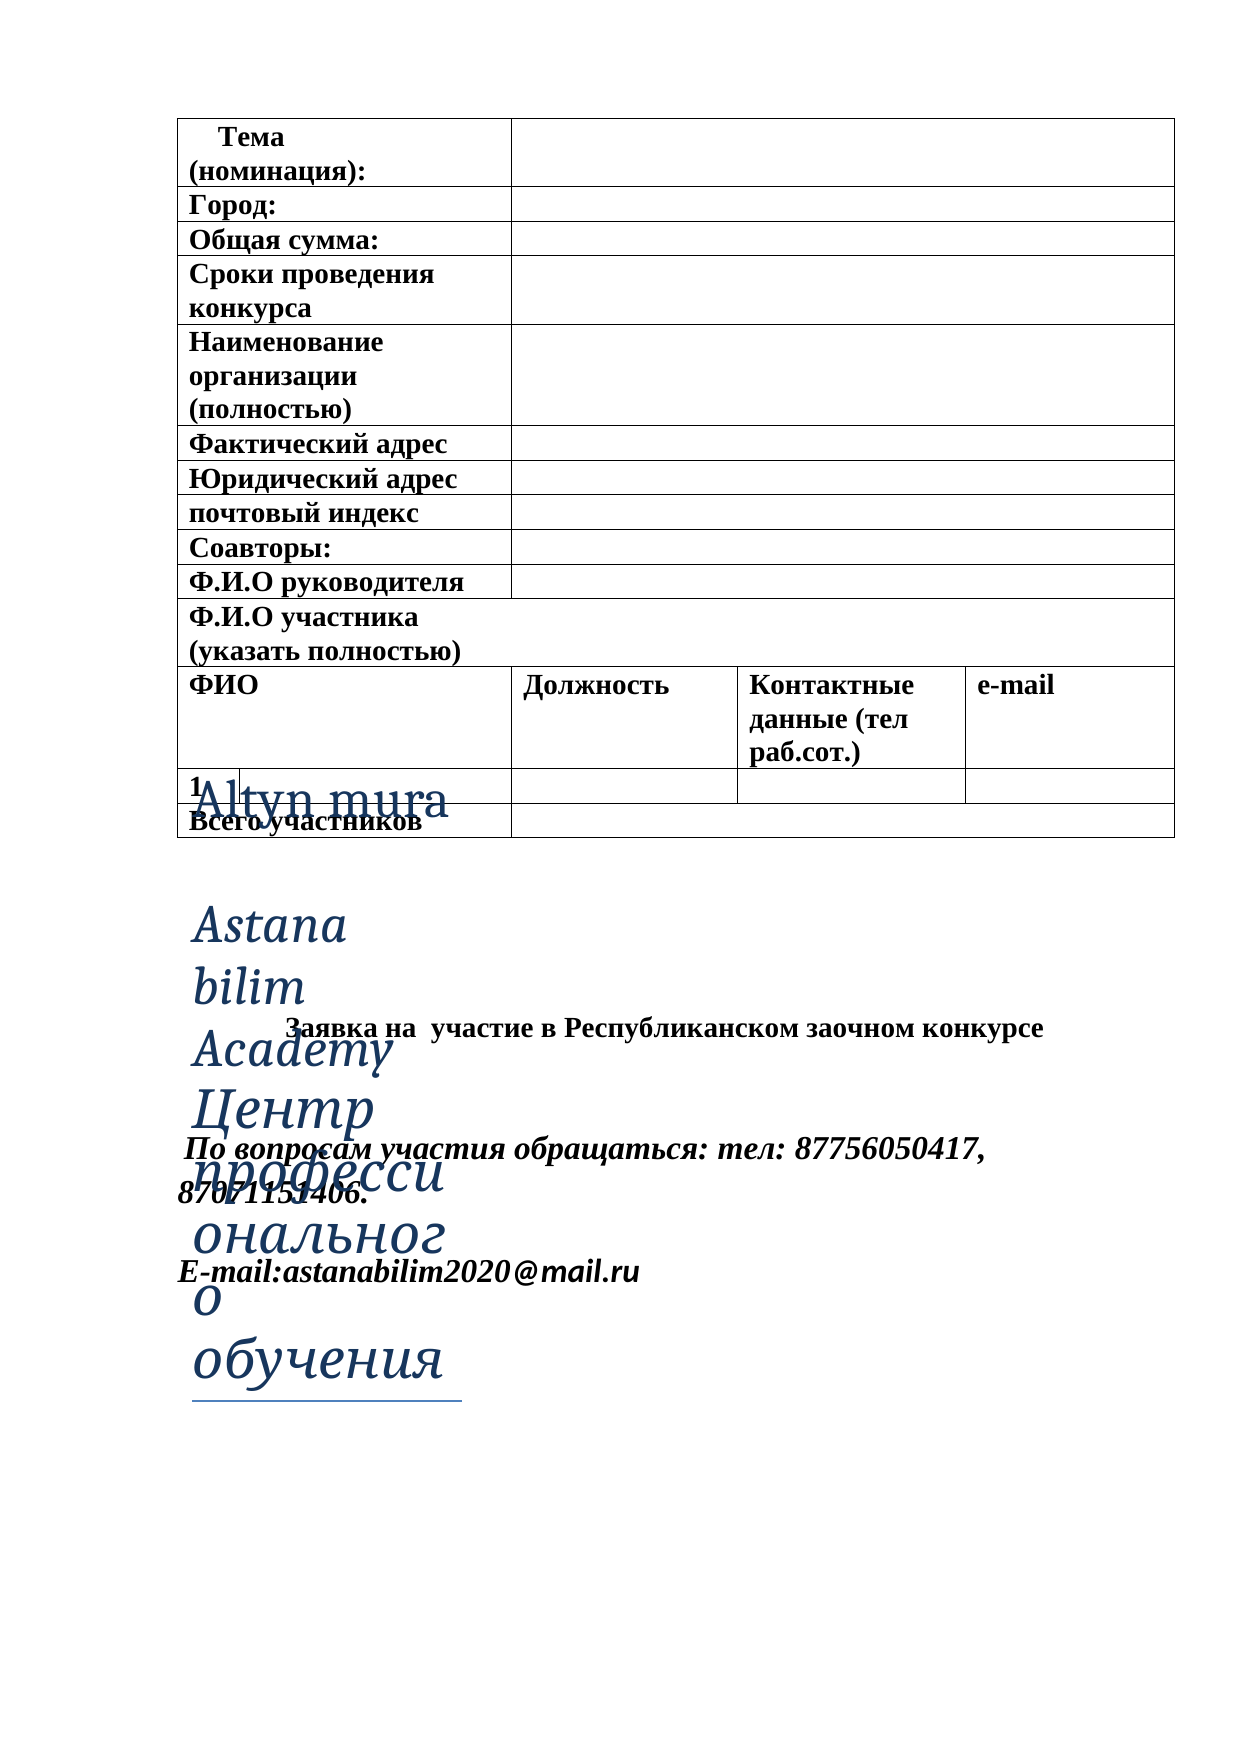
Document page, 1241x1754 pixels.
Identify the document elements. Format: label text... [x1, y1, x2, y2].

table_cell Всего участников [178, 804, 511, 837]
table_cell [512, 222, 1174, 255]
table_cell [512, 495, 1174, 529]
text Е-mail:astanabilim2020@mail.ru [177, 1251, 1152, 1291]
table_cell Наименование организации (полностью) [178, 325, 511, 425]
table_cell Общая сумма: [178, 222, 511, 255]
table_cell Ф.И.О руководителя [178, 565, 511, 598]
table_cell Сроки проведения конкурса [178, 256, 511, 323]
table_cell Должность [512, 667, 737, 768]
table_cell [512, 565, 1174, 598]
table_cell 1 [178, 769, 239, 802]
table_cell [512, 187, 1174, 221]
table_cell [512, 325, 1174, 425]
table_cell Город: [178, 187, 511, 221]
table_cell Контактные данные (тел раб.сот.) [738, 667, 965, 768]
text Заявка на участие в Республиканском заочном конкурсе [177, 1010, 1152, 1043]
table_cell почтовый индекс [178, 495, 511, 529]
text По вопросам участия обращаться: тел: 87756050417, 87071151406. [177, 1129, 1152, 1211]
table_cell [512, 530, 1174, 563]
table_cell Ф.И.О участника (указать полностью) [178, 599, 1174, 666]
table_cell [512, 426, 1174, 460]
table_cell е-mail [966, 667, 1174, 768]
table_cell [240, 769, 511, 802]
table_cell Соавторы: [178, 530, 511, 563]
table_cell Юридический адрес [178, 461, 511, 494]
table_header Тема (номинация): [178, 119, 511, 186]
table_cell [512, 804, 1174, 837]
table_cell [738, 769, 965, 802]
table_cell [966, 769, 1174, 802]
table_cell [512, 256, 1174, 323]
table_cell ФИО [178, 667, 511, 768]
table_cell [512, 461, 1174, 494]
table_cell Фактический адрес [178, 426, 511, 460]
table_header [512, 119, 1174, 186]
table_cell [512, 769, 737, 802]
